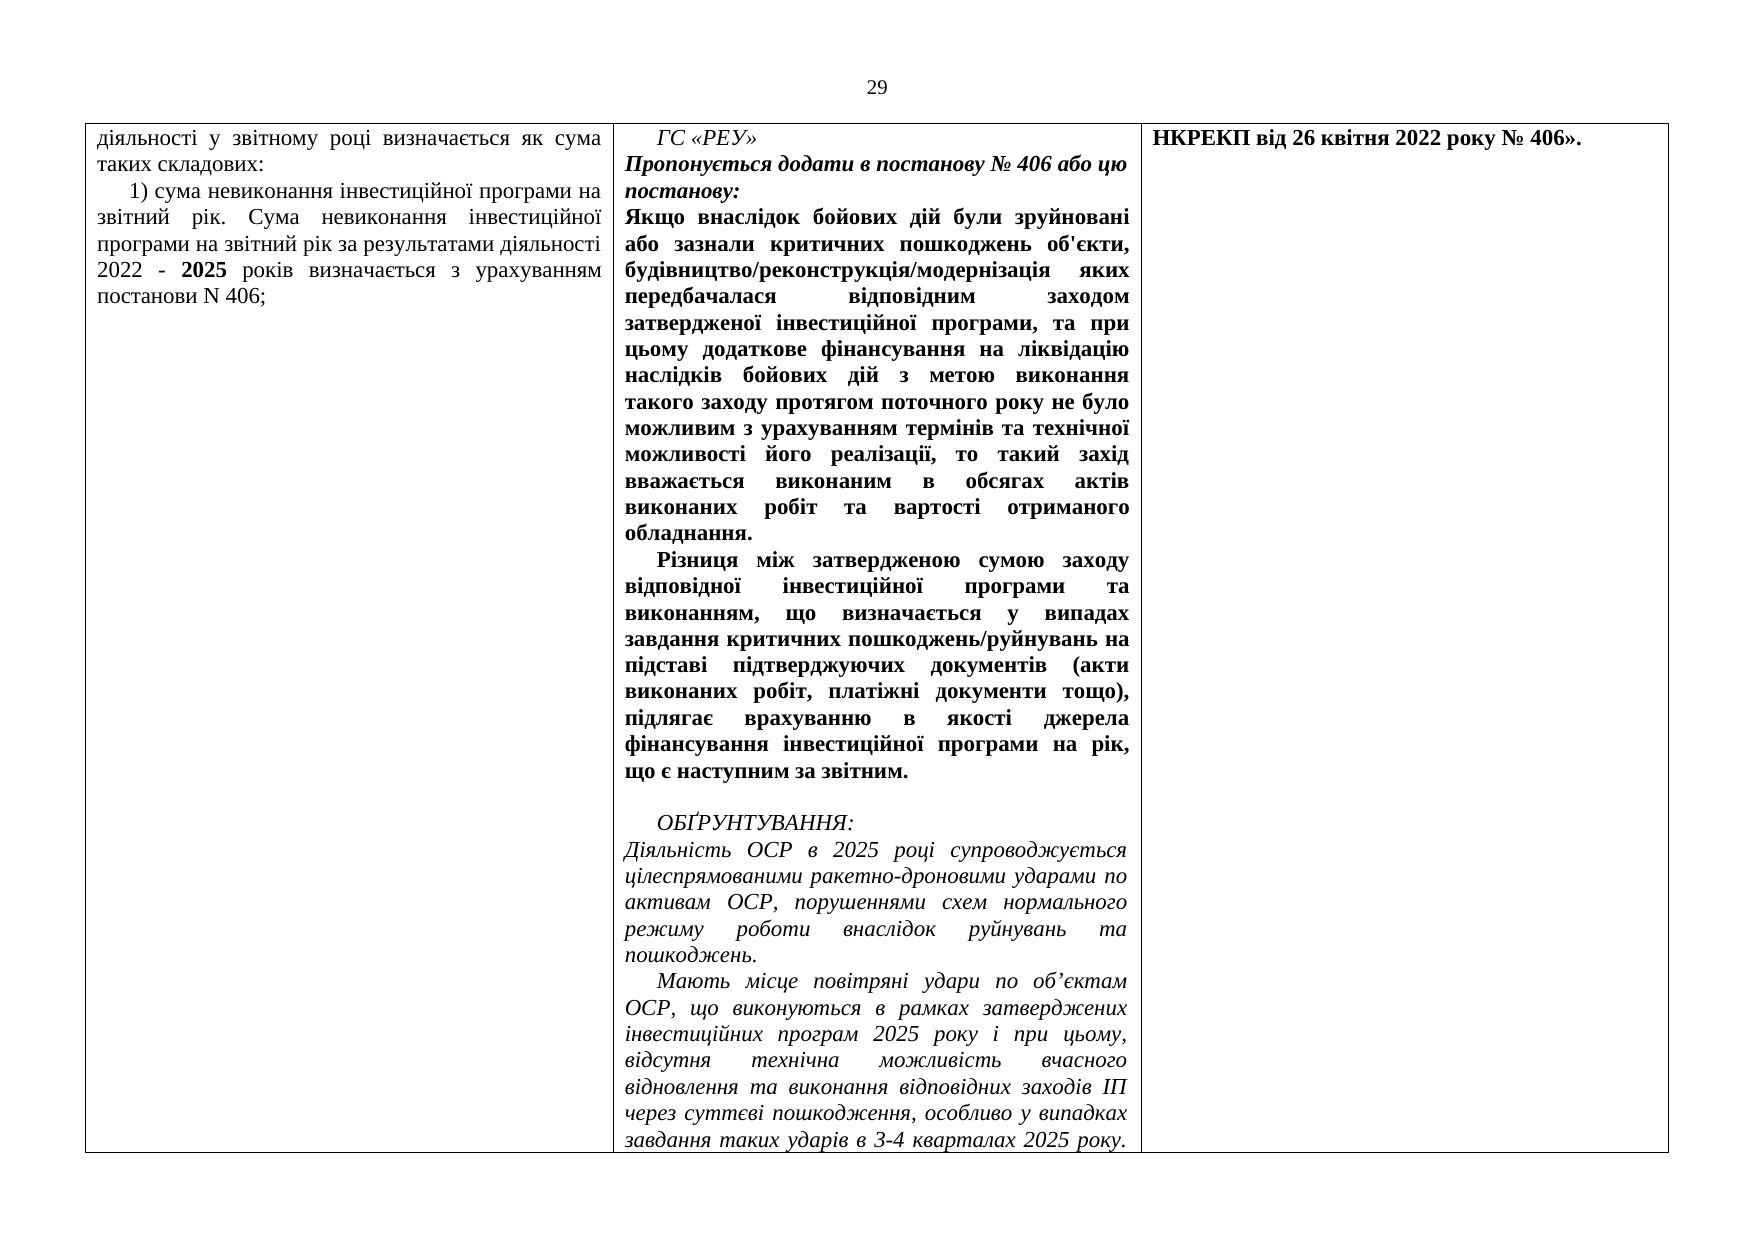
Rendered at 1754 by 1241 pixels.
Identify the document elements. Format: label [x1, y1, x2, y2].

table_cell [614, 124, 1141, 1152]
table_cell [1142, 124, 1668, 1152]
table_cell [86, 124, 613, 1152]
